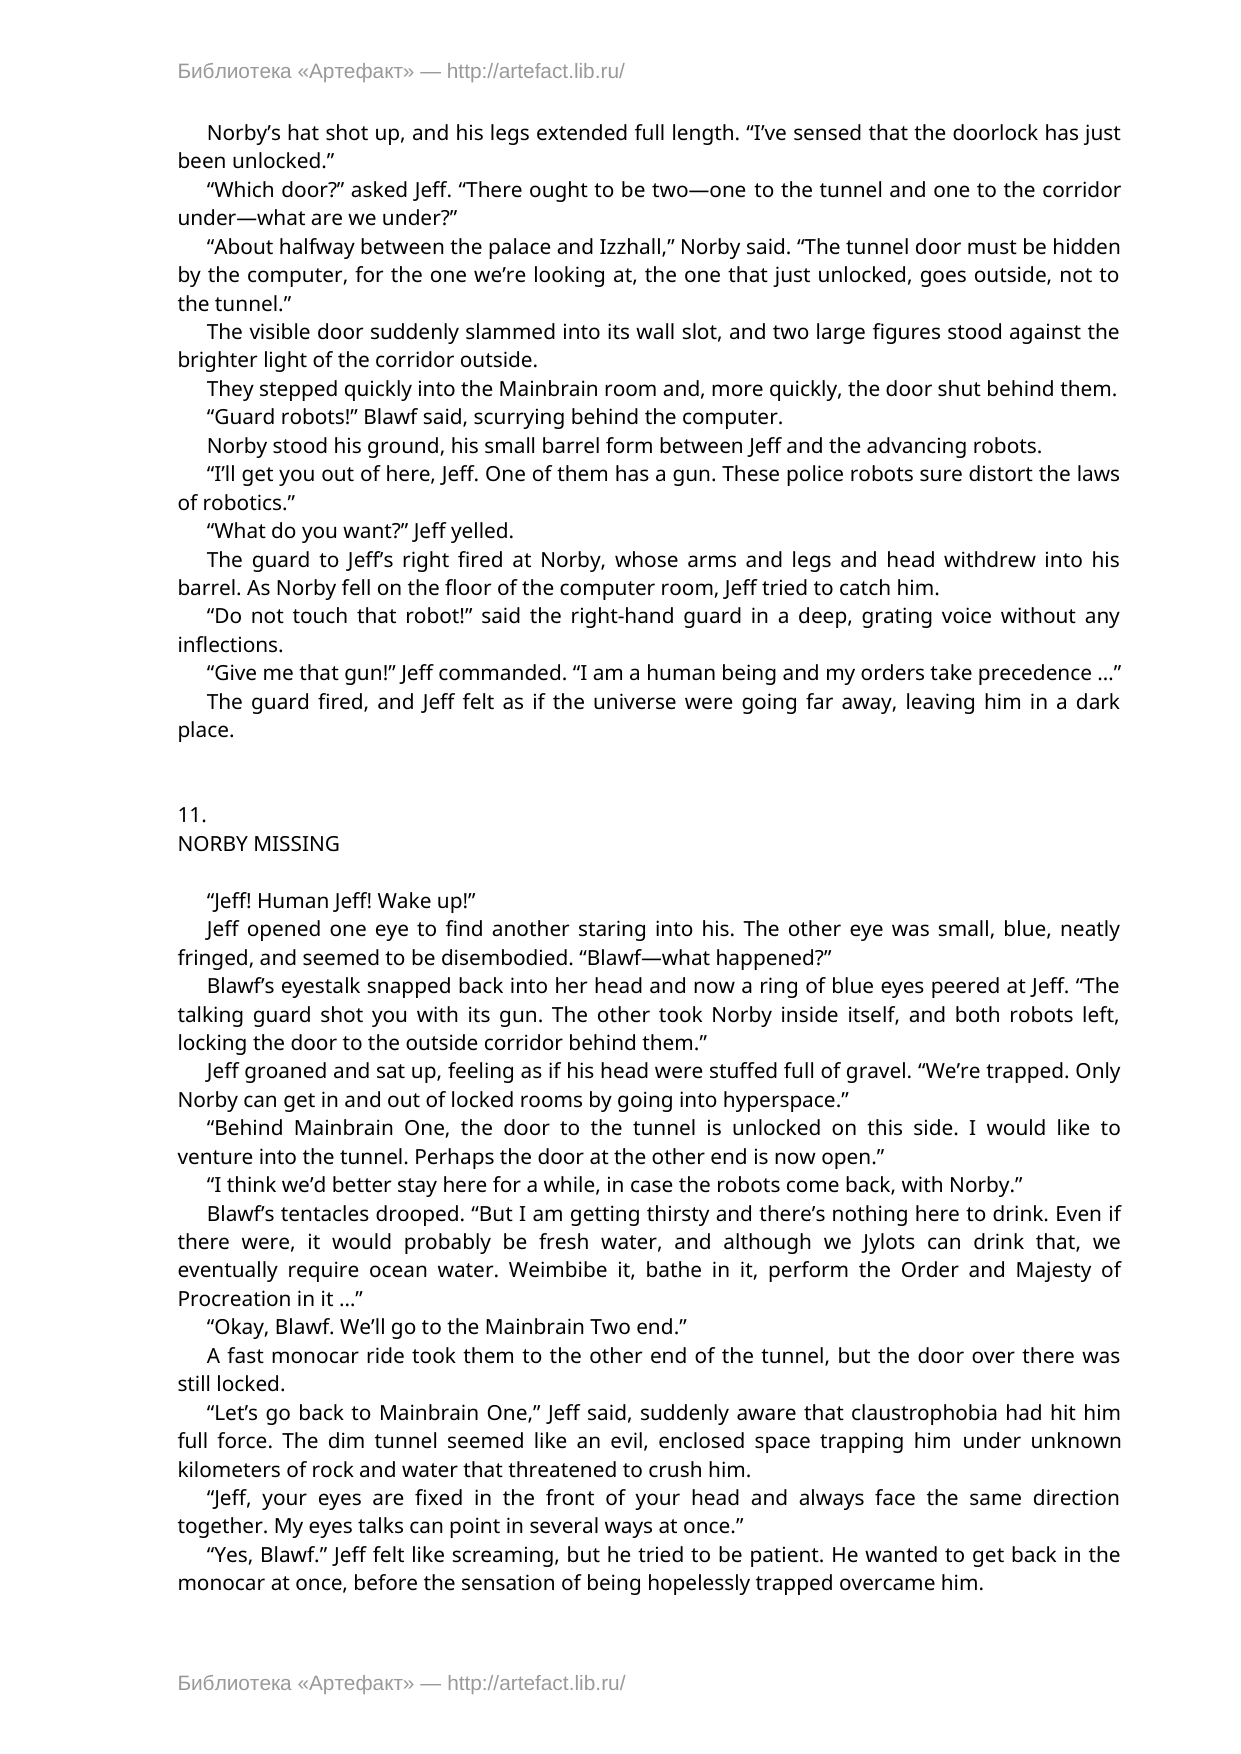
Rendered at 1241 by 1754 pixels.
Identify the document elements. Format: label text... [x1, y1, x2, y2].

text “Which door?” asked Jeff. “There ought to be two—one to the tunnel and one to the corridor under—what are we under?” [177, 175, 1122, 232]
text 11. [177, 801, 1122, 829]
text “Do not touch that robot!” said the right-hand guard in a deep, grating voice without any inflections. [177, 602, 1122, 658]
text “Jeff! Human Jeff! Wake up!” [177, 886, 1122, 914]
text “Yes, Blawf.” Jeff felt like screaming, but he tried to be patient. He wanted to get back in the monocar at once, before the sensation of being hopelessly trapped overcame him. [177, 1540, 1122, 1597]
text “Okay, Blawf. We’ll go to the Mainbrain Two end.” [177, 1312, 1122, 1341]
text Jeff opened one eye to find another staring into his. The other eye was small, blue, neatly fringed, and seemed to be disembodied. “Blawf—what happened?” [177, 914, 1122, 971]
text The guard to Jeff’s right fired at Norby, whose arms and legs and head withdrew into his barrel. As Norby fell on the floor of the computer room, Jeff tried to catch him. [177, 545, 1122, 602]
text They stepped quickly into the Mainbrain room and, more quickly, the door shut behind them. [177, 374, 1122, 402]
text “I’ll get you out of here, Jeff. One of them has a gun. These police robots sure distort the laws of robotics.” [177, 459, 1122, 516]
text “Behind Mainbrain One, the door to the tunnel is unlocked on this side. I would like to venture into the tunnel. Perhaps the door at the other end is now open.” [177, 1113, 1122, 1170]
text “Let’s go back to Mainbrain One,” Jeff said, suddenly aware that claustrophobia had hit him full force. The dim tunnel seemed like an evil, enclosed space trapping him under unknown kilometers of rock and water that threatened to crush him. [177, 1398, 1122, 1483]
text Blawf’s eyestalk snapped back into her head and now a ring of blue eyes peered at Jeff. “The talking guard shot you with its gun. The other took Norby inside itself, and both robots left, locking the door to the outside corridor behind them.” [177, 971, 1122, 1057]
text “I think we’d better stay here for a while, in case the robots come back, with Norby.” [177, 1170, 1122, 1199]
text “Jeff, your eyes are fixed in the front of your head and always face the same direction together. My eyes talks can point in several ways at once.” [177, 1483, 1122, 1540]
subtitle NORBY MISSING [177, 829, 1122, 857]
text “About halfway between the palace and Izzhall,” Norby said. “The tunnel door must be hidden by the computer, for the one we’re looking at, the one that just unlocked, goes outside, not to the tunnel.” [177, 232, 1122, 317]
text Norby’s hat shot up, and his legs extended full length. “I’ve sensed that the doorlock has just been unlocked.” [177, 118, 1122, 175]
text The visible door suddenly slammed into its wall slot, and two large figures stood against the brighter light of the corridor outside. [177, 317, 1122, 374]
text “What do you want?” Jeff yelled. [177, 516, 1122, 545]
text “Give me that gun!” Jeff commanded. “I am a human being and my orders take precedence …” [177, 658, 1122, 687]
text Jeff groaned and sat up, feeling as if his head were stuffed full of gravel. “We’re trapped. Only Norby can get in and out of locked rooms by going into hyperspace.” [177, 1057, 1122, 1113]
text A fast monocar ride took them to the other end of the tunnel, but the door over there was still locked. [177, 1341, 1122, 1398]
text Norby stood his ground, his small barrel form between Jeff and the advancing robots. [177, 431, 1122, 459]
text The guard fired, and Jeff felt as if the universe were going far away, leaving him in a dark place. [177, 687, 1122, 744]
text Blawf’s tentacles drooped. “But I am getting thirsty and there’s nothing here to drink. Even if there were, it would probably be fresh water, and although we Jylots can drink that, we eventually require ocean water. Weimbibe it, bathe in it, perform the Order and Majesty of Procreation in it …” [177, 1199, 1122, 1312]
text “Guard robots!” Blawf said, scurrying behind the computer. [177, 402, 1122, 431]
